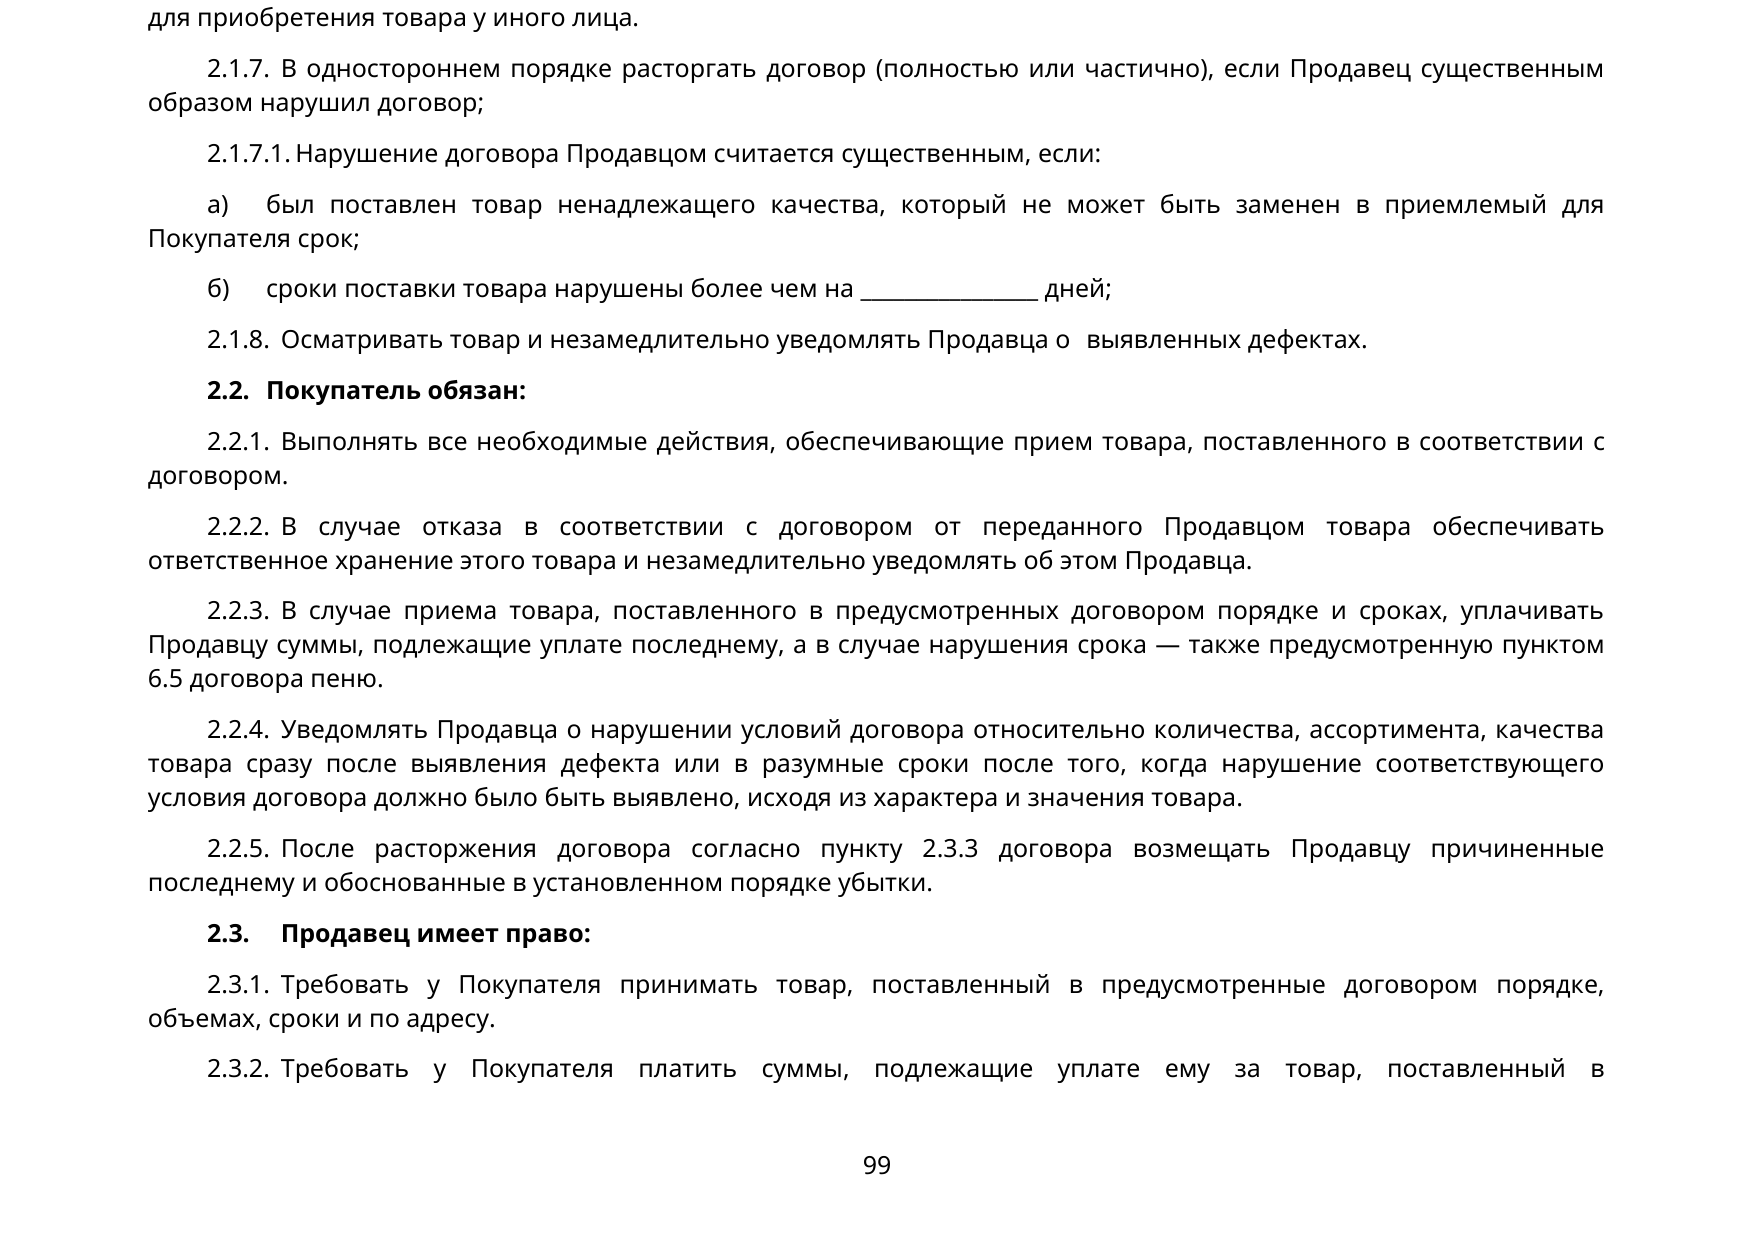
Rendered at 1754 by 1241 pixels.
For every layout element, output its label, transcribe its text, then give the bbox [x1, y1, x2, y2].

text 2.3. Продавец имеет право: [148, 916, 1606, 949]
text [148, 1051, 1606, 1085]
text а) был поставлен товар ненадлежащего качества, который не может быть заменен в приемлемый для Покупателя срок; [148, 186, 1606, 254]
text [148, 0, 1606, 34]
text 2.2.5. После расторжения договора согласно пункту 2.3.3 договора возмещать Продавцу причиненные последнему и обоснованные в установленном порядке убытки. [148, 831, 1606, 899]
text 2.3.1. Требовать у Покупателя принимать товар, поставленный в предусмотренные договором порядке, объемах, сроки и по адресу. [148, 966, 1606, 1034]
text 2.2.3. В случае приема товара, поставленного в предусмотренных договором порядке и сроках, уплачивать Продавцу суммы, подлежащие уплате последнему, а в случае нарушения срока — также предусмотренную пунктом 6.5 договора пеню. [148, 593, 1606, 695]
text 2.2.2. В случае отказа в соответствии с договором от переданного Продавцом товара обеспечивать ответственное хранение этого товара и незамедлительно уведомлять об этом Продавца. [148, 508, 1606, 576]
text б) сроки поставки товара нарушены более чем на ________________ дней; [148, 271, 1606, 305]
text 2.1.7.1. Нарушение договора Продавцом считается существенным, если: [148, 136, 1606, 169]
text 2.2.4. Уведомлять Продавца о нарушении условий договора относительно количества, ассортимента, качества товара сразу после выявления дефекта или в разумные сроки после того, когда нарушение соответствующего условия договора должно было быть выявлено, исходя из характера и значения товара. [148, 712, 1606, 814]
text 2.1.7. В одностороннем порядке расторгать договор (полностью или частично), если Продавец существенным образом нарушил договор; [148, 51, 1606, 119]
text 2.1.8. Осматривать товар и незамедлительно уведомлять Продавца о выявленных дефектах. [148, 322, 1606, 356]
text 2.2. Покупатель обязан: [148, 373, 1606, 407]
text 2.2.1. Выполнять все необходимые действия, обеспечивающие прием товара, поставленного в соответствии с договором. [148, 423, 1606, 492]
